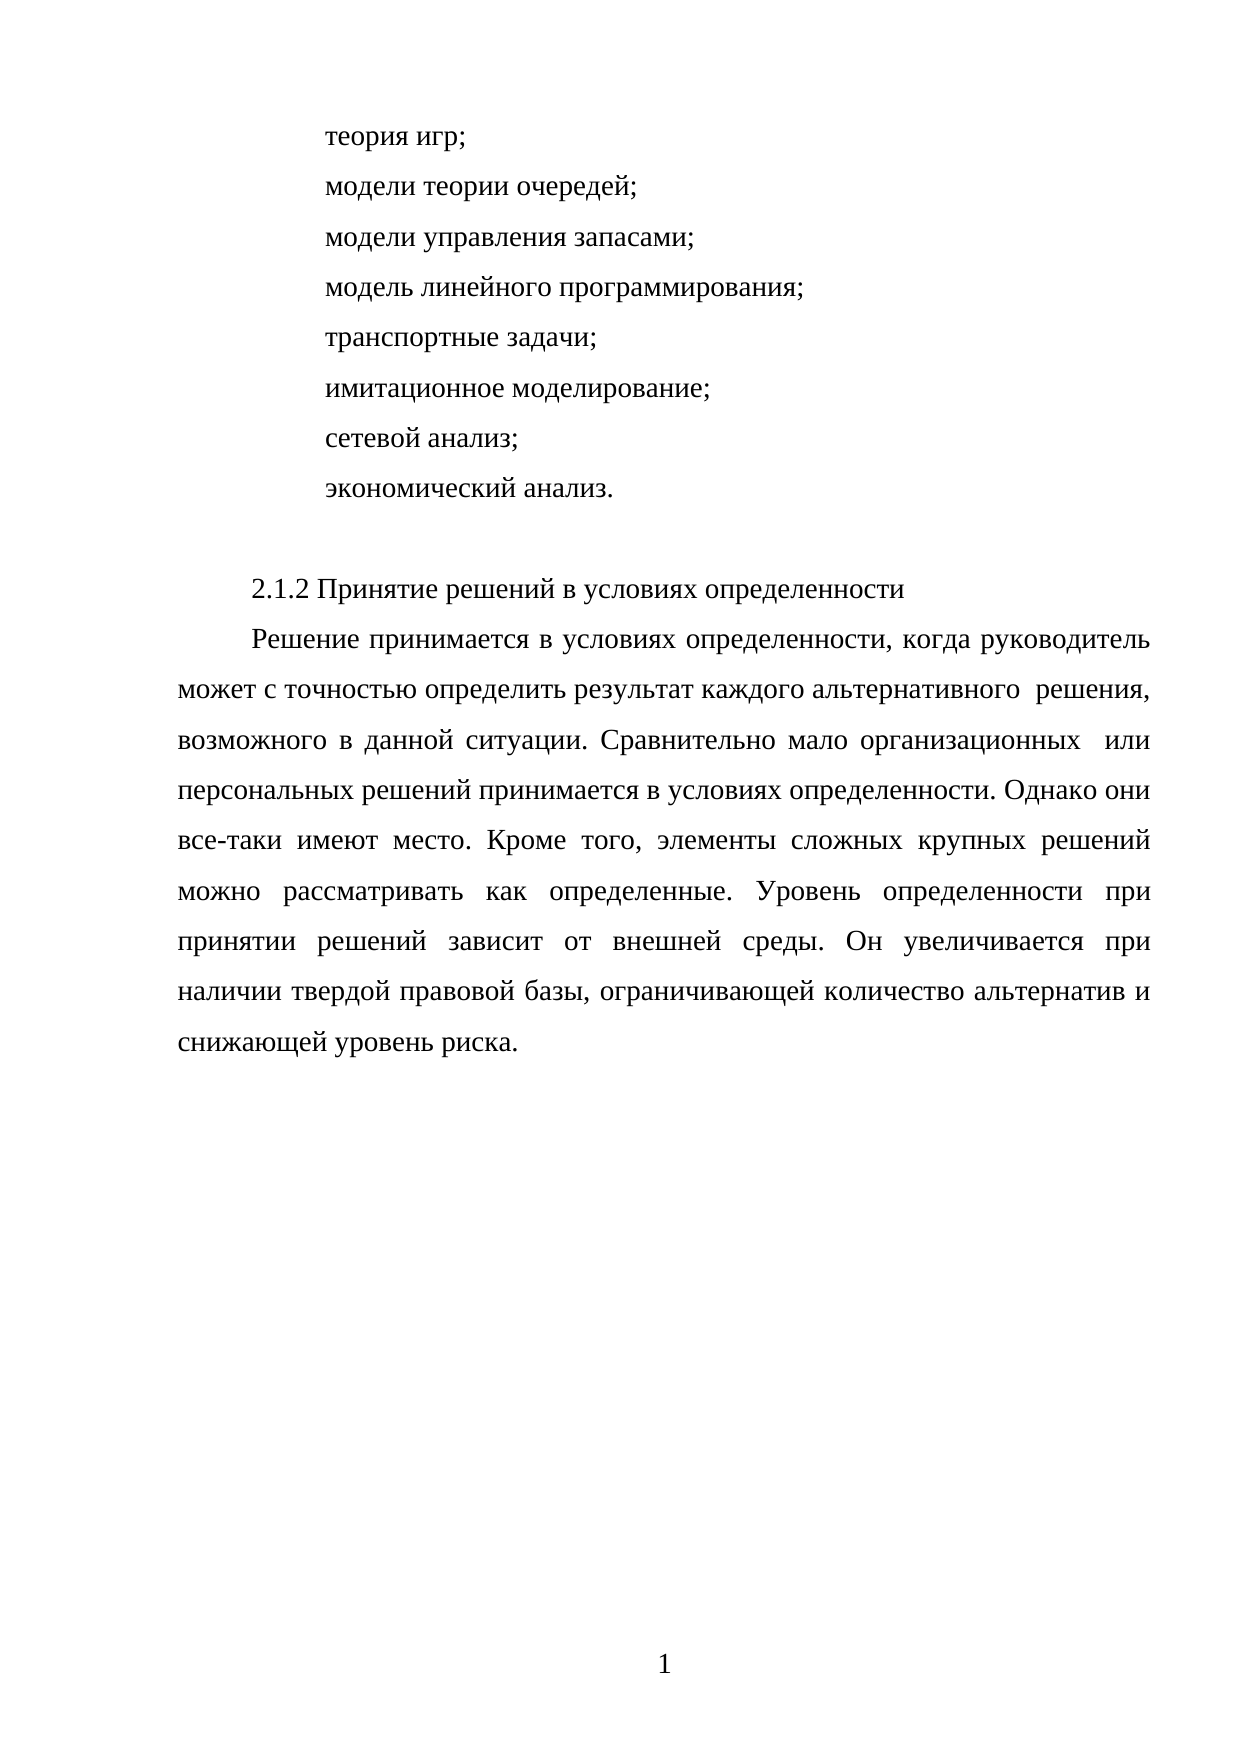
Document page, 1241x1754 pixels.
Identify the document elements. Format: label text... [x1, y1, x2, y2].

text  имитационное моделирование; [177, 370, 1152, 403]
text  экономический анализ. [177, 470, 1152, 504]
text 2.1.2 Принятие решений в условиях определенности [177, 571, 1152, 604]
text Решение принимается в условиях определенности, когда руководитель может с точностью определить результат каждого альтернативного решения, возможного в данной ситуации. Сравнительно мало организационных или персональных решений принимается в условиях определенности. Однако они все-таки имеют место. Кроме того, элементы сложных крупных решений можно рассматривать как определенные. Уровень определенности при принятии решений зависит от внешней среды. Он увеличивается при наличии твердой правовой базы, ограничивающей количество альтернатив и снижающей уровень риска. [177, 621, 1152, 1057]
text  сетевой анализ; [177, 420, 1152, 453]
text  модели теории очередей; [177, 168, 1152, 202]
text  транспортные задачи; [177, 319, 1152, 353]
text  модели управления запасами; [177, 219, 1152, 252]
text  модель линейного программирования; [177, 269, 1152, 303]
text  теория игр; [177, 118, 1152, 152]
